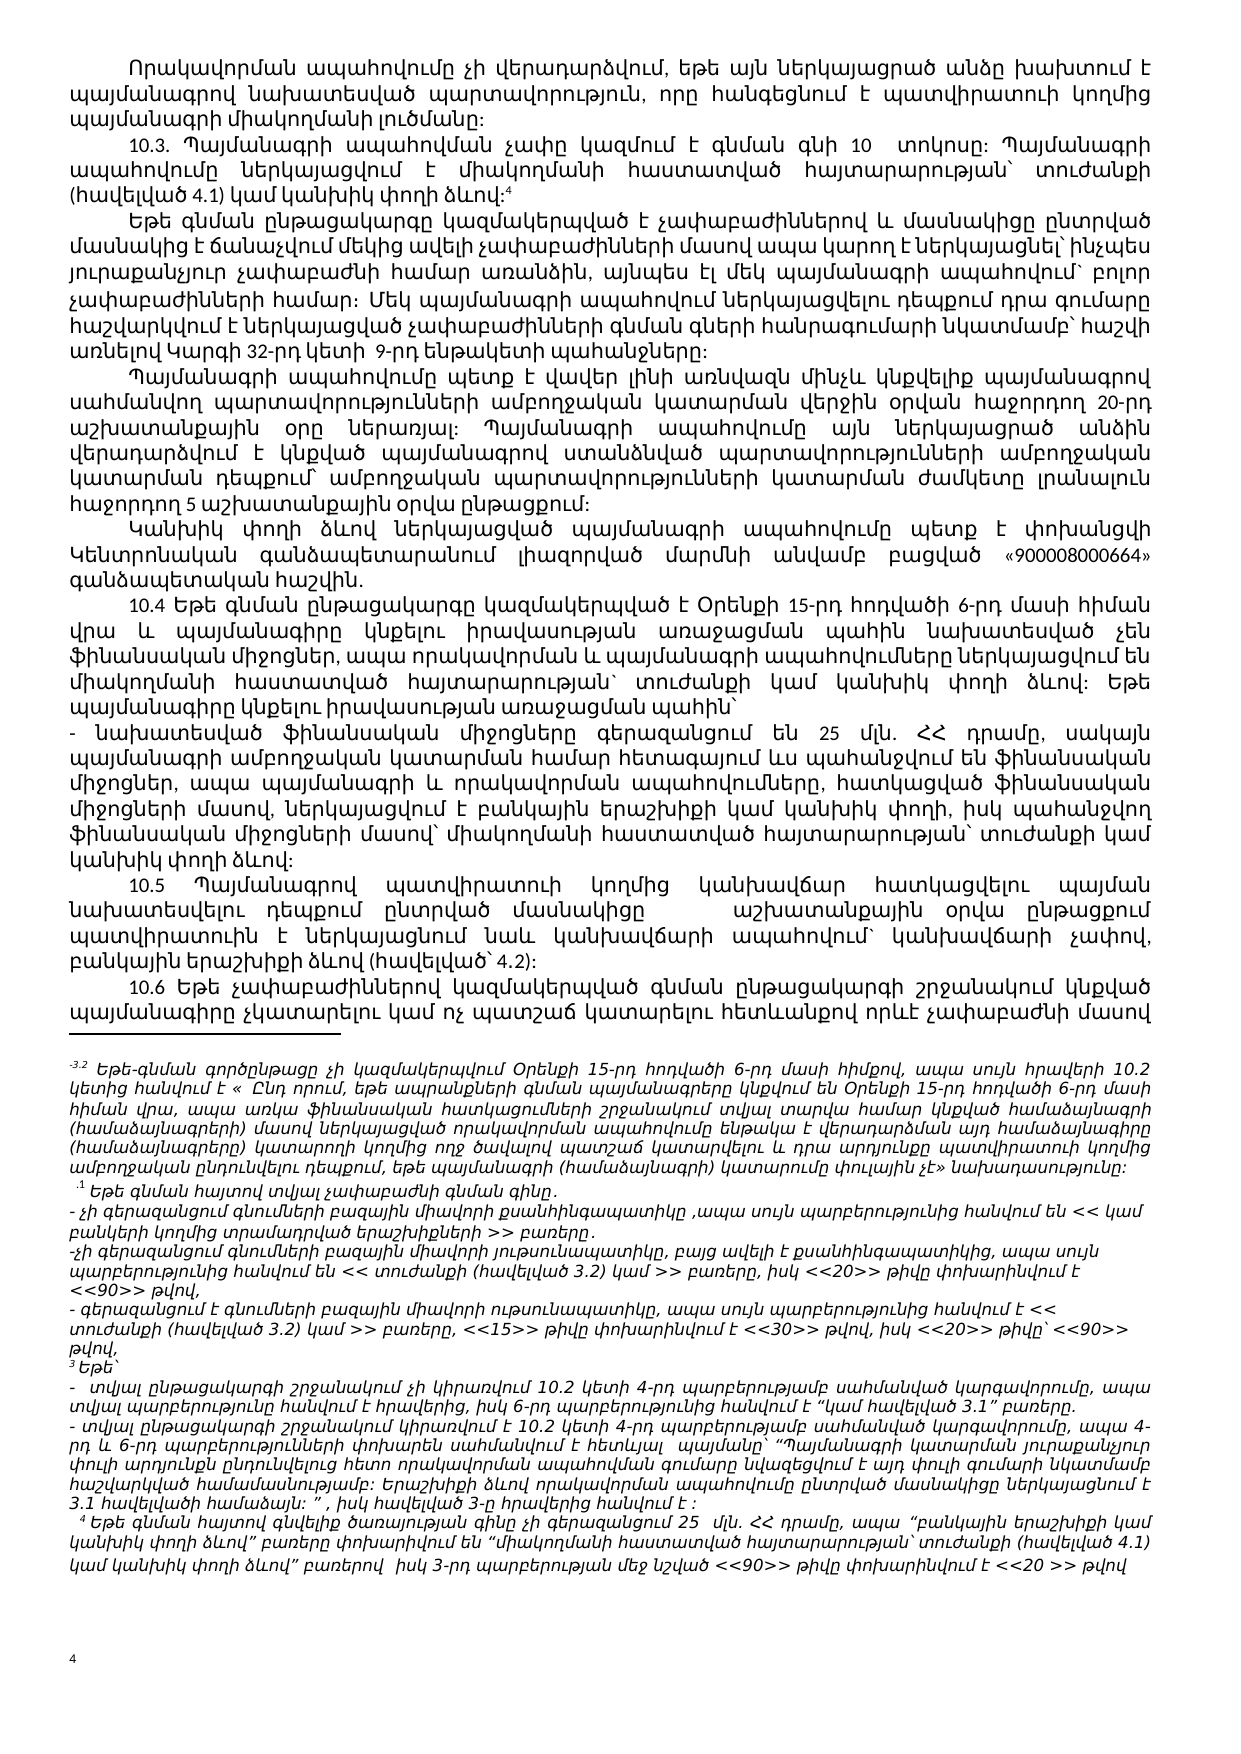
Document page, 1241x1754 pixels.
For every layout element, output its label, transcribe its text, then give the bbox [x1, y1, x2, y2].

text Եթե գնման ընթացակարգը կազմակերպված է չափաբաժիններով և մասնակիցը ընտրված մասնակից է ճանաչվում մեկից ավելի չափաբաժինների մասով ապա կարող է ներկայացնել՝ ինչպես յուրաքանչյուր չափաբաժնի համար առանձին, այնպես էլ մեկ պայմանագրի ապահովում` բոլոր չափաբաժինների համար։ Մեկ պայմանագրի ապահովում ներկայացվելու դեպքում դրա գումարը հաշվարկվում է ներկայացված չափաբաժինների գնման գների հանրագումարի նկատմամբ՝ հաշվի առնելով Կարգի 32-րդ կետի 9-րդ ենթակետի պահանջները: [69, 208, 1152, 364]
text Կանխիկ փողի ձևով ներկայացված պայմանագրի ապահովումը պետք է փոխանցվի Կենտրոնական գանձապետարանում լիազորված մարմնի անվամբ բացված «900008000664» գանձապետական հաշվին. [69, 516, 1152, 593]
text 10.3. Պայմանագրի ապահովման չափը կազմում է գնման գնի 10 տոկոսը: Պայմանագրի ապահովումը ներկայացվում է միակողմանի հաստատված հայտարարության՝ տուժանքի (հավելված 4.1) կամ կանխիկ փողի ձևով: [69, 132, 1152, 208]
text - նախատեսված ֆինանսական միջոցները գերազանցում են 25 մլն. ՀՀ դրամը, սակայն պայմանագրի ամբողջական կատարման համար հետագայում ևս պահանջվում են ֆինանսական միջոցներ, ապա պայմանագրի և որակավորման ապահովումները, հատկացված ֆինանսական միջոցների մասով, ներկայացվում է բանկային երաշխիքի կամ կանխիկ փողի, իսկ պահանջվող ֆինանսական միջոցների մասով՝ միակողմանի հաստատված հայտարարության՝ տուժանքի կամ կանխիկ փողի ձևով: [69, 720, 1152, 872]
text Պայմանագրի ապահովումը պետք է վավեր լինի առնվազն մինչև կնքվելիք պայմանագրով սահմանվող պարտավորությունների ամբողջական կատարման վերջին օրվան հաջորդող 20-րդ աշխատանքային օրը ներառյալ: Պայմանագրի ապահովումը այն ներկայացրած անձին վերադարձվում է կնքված պայմանագրով ստանձնված պարտավորությունների ամբողջական կատարման դեպքում՝ ամբողջական պարտավորությունների կատարման ժամկետը լրանալուն հաջորդող 5 աշխատանքային օրվա ընթացքում: [69, 364, 1152, 516]
text 10.5 Պայմանագրով պատվիրատուի կողմից կանխավճար հատկացվելու պայման նախատեսվելու դեպքում ընտրված մասնակիցը աշխատանքային օրվա ընթացքում պատվիրատուին է ներկայացնում նաև կանխավճարի ապահովում` կանխավճարի չափով, բանկային երաշխիքի ձևով (հավելված՝ 4․2): [69, 872, 1152, 974]
text 10.4 Եթե գնման ընթացակարգը կազմակերպված է Օրենքի 15-րդ հոդվածի 6-րդ մասի հիման վրա և պայմանագիրը կնքելու իրավասության առաջացման պահին նախատեսված չեն ֆինանսական միջոցներ, ապա որակավորման և պայմանագրի ապահովումները ներկայացվում են միակողմանի հաստատված հայտարարության` տուժանքի կամ կանխիկ փողի ձևով: Եթե պայմանագիրը կնքելու իրավասության առաջացման պահին՝ [69, 593, 1152, 720]
text Որակավորման ապահովումը չի վերադարձվում, եթե այն ներկայացրած անձը խախտում է պայմանագրով նախատեսված պարտավորություն, որը հանգեցնում է պատվիրատուի կողմից պայմանագրի միակողմանի լուծմանը: [69, 56, 1152, 132]
text 10.6 Եթե չափաբաժիններով կազմակերպված գնման ընթացակարգի շրջանակում կնքված պայմանագիրը չկատարելու կամ ոչ պատշաճ կատարելու հետևանքով որևէ չափաբաժնի մասով լուծվում է, ապա որակավորման և պայմանագրի ապահովումները վճարվում են միայն այդ չափաբաժնի նկատմամբ հաշվարկված գումարի չափով: [69, 974, 1152, 1025]
